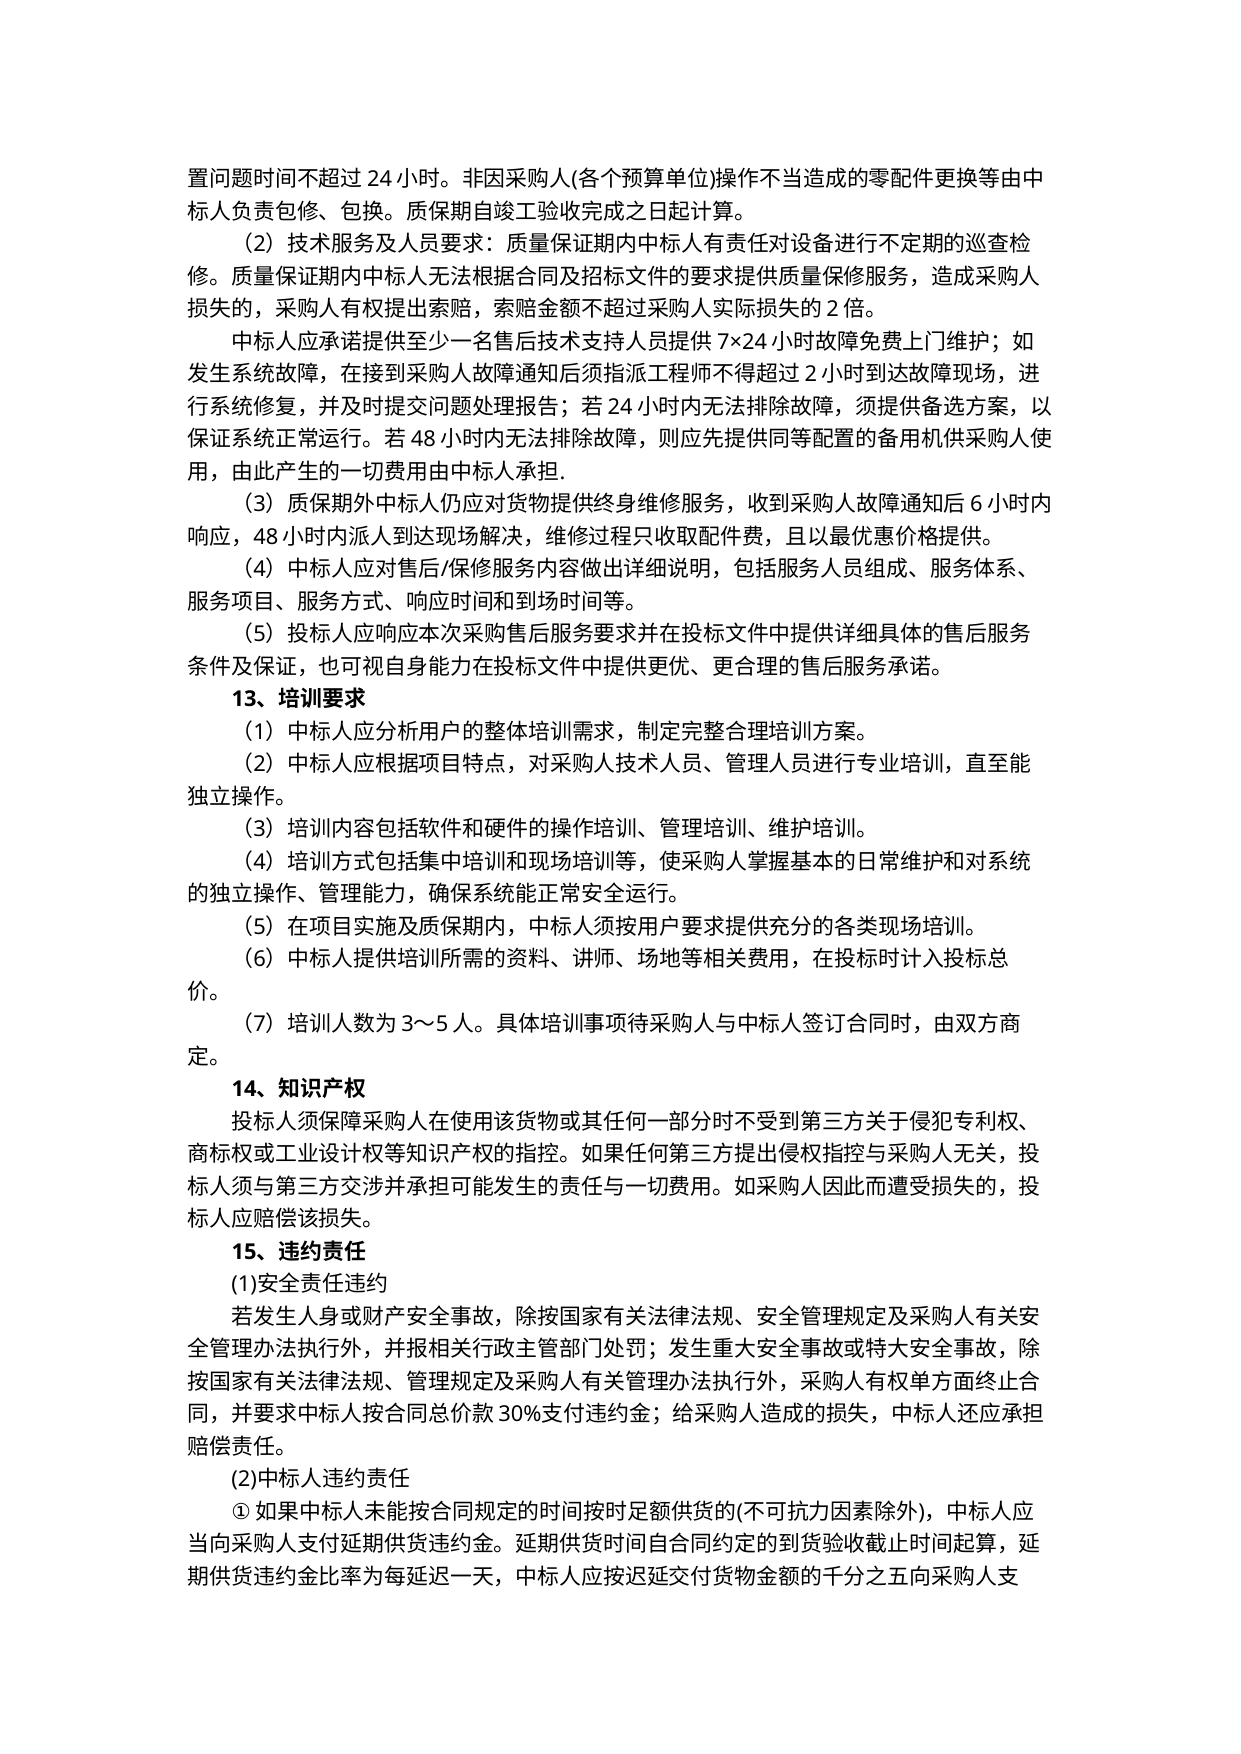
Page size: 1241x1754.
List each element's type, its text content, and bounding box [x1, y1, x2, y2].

text 若发生人身或财产安全事故，除按国家有关法律法规、安全管理规定及采购人有关安全管理办法执行外，并报相关行政主管部门处罚；发生重大安全事故或特大安全事故，除按国家有关法律法规、管理规定及采购人有关管理办法执行外，采购人有权单方面终止合同，并要求中标人按合同总价款30%支付违约金；给采购人造成的损失，中标人还应承担赔偿责任。 [187, 1299, 1053, 1462]
text （5）投标人应响应本次采购售后服务要求并在投标文件中提供详细具体的售后服务条件及保证，也可视自身能力在投标文件中提供更优、更合理的售后服务承诺。 [187, 617, 1053, 682]
text （4）中标人应对售后/保修服务内容做出详细说明，包括服务人员组成、服务体系、服务项目、服务方式、响应时间和到场时间等。 [187, 552, 1053, 617]
text 15、违约责任 [187, 1234, 1053, 1267]
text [187, 1494, 1053, 1592]
text （3）培训内容包括软件和硬件的操作培训、管理培训、维护培训。 [187, 812, 1053, 844]
text (2)中标人违约责任 [187, 1462, 1053, 1494]
text （7）培训人数为3～5人。具体培训事项待采购人与中标人签订合同时，由双方商定。 [187, 1007, 1053, 1072]
text （2）技术服务及人员要求：质量保证期内中标人有责任对设备进行不定期的巡查检修。质量保证期内中标人无法根据合同及招标文件的要求提供质量保修服务，造成采购人损失的，采购人有权提出索赔，索赔金额不超过采购人实际损失的2倍。 [187, 227, 1053, 324]
text （4）培训方式包括集中培训和现场培训等，使采购人掌握基本的日常维护和对系统的独立操作、管理能力，确保系统能正常安全运行。 [187, 844, 1053, 909]
text 13、培训要求 [187, 682, 1053, 714]
text 投标人须保障采购人在使用该货物或其任何一部分时不受到第三方关于侵犯专利权、商标权或工业设计权等知识产权的指控。如果任何第三方提出侵权指控与采购人无关，投标人须与第三方交涉并承担可能发生的责任与一切费用。如采购人因此而遭受损失的，投标人应赔偿该损失。 [187, 1104, 1053, 1234]
text （3）质保期外中标人仍应对货物提供终身维修服务，收到采购人故障通知后6小时内响应，48小时内派人到达现场解决，维修过程只收取配件费，且以最优惠价格提供。 [187, 487, 1053, 552]
text (1)安全责任违约 [187, 1267, 1053, 1299]
text 中标人应承诺提供至少一名售后技术支持人员提供7×24小时故障免费上门维护；如发生系统故障，在接到采购人故障通知后须指派工程师不得超过2小时到达故障现场，进行系统修复，并及时提交问题处理报告；若24小时内无法排除故障，须提供备选方案，以保证系统正常运行。若48小时内无法排除故障，则应先提供同等配置的备用机供采购人使用，由此产生的一切费用由中标人承担. [187, 324, 1053, 487]
text （5）在项目实施及质保期内，中标人须按用户要求提供充分的各类现场培训。 [187, 909, 1053, 942]
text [187, 162, 1053, 227]
text （2）中标人应根据项目特点，对采购人技术人员、管理人员进行专业培训，直至能独立操作。 [187, 747, 1053, 812]
text （1）中标人应分析用户的整体培训需求，制定完整合理培训方案。 [187, 714, 1053, 747]
text 14、知识产权 [187, 1072, 1053, 1104]
text （6）中标人提供培训所需的资料、讲师、场地等相关费用，在投标时计入投标总价。 [187, 942, 1053, 1007]
